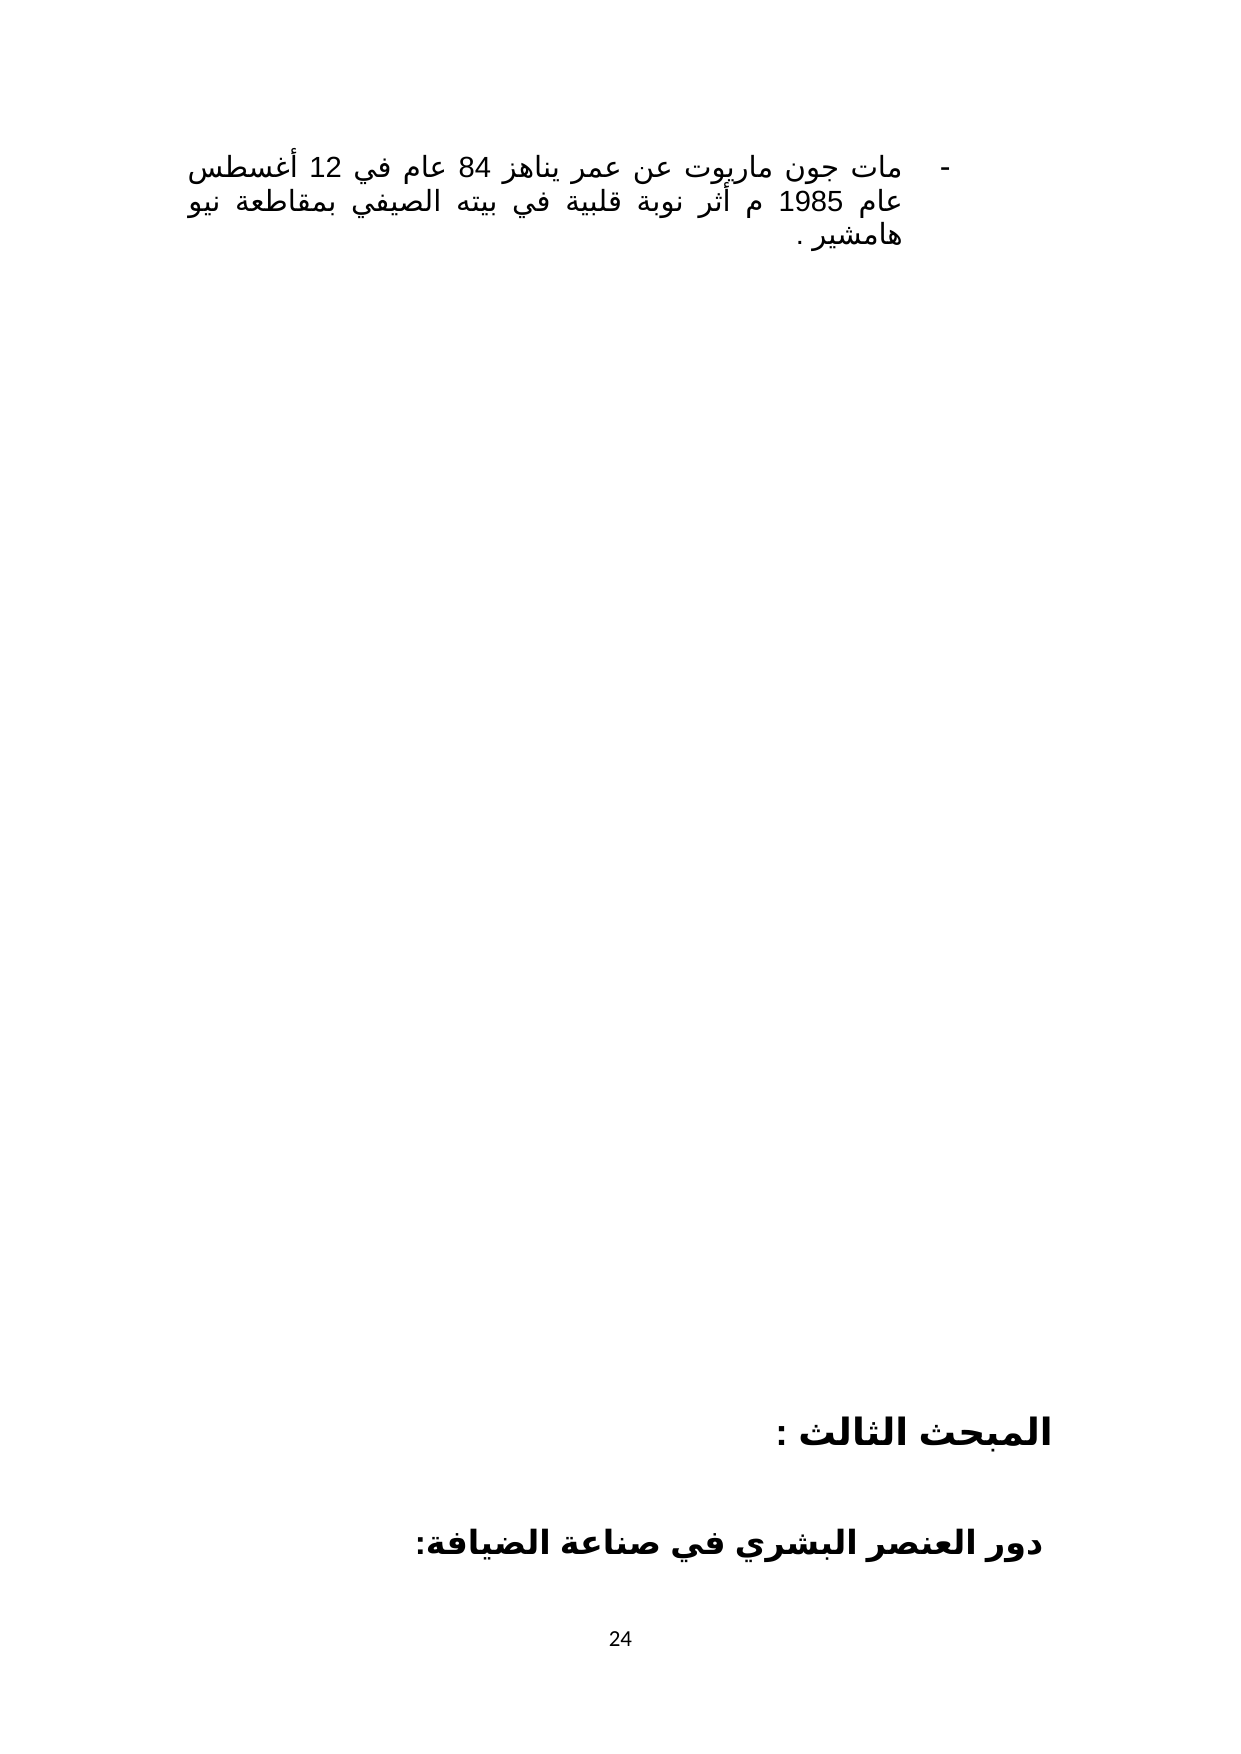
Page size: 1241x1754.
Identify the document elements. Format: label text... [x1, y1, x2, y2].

list مات جون ماريوت عن عمر يناهز 84 عام في 12 أغسطس عام 1985 م أثر نوبة قلبية في بيته الصيفي بمقاطعة نيو هامشير . [187, 150, 940, 251]
text دور العنصر البشري في صناعة الضيافة: [187, 1523, 1053, 1561]
text المبحث الثالث : [187, 1410, 1053, 1453]
